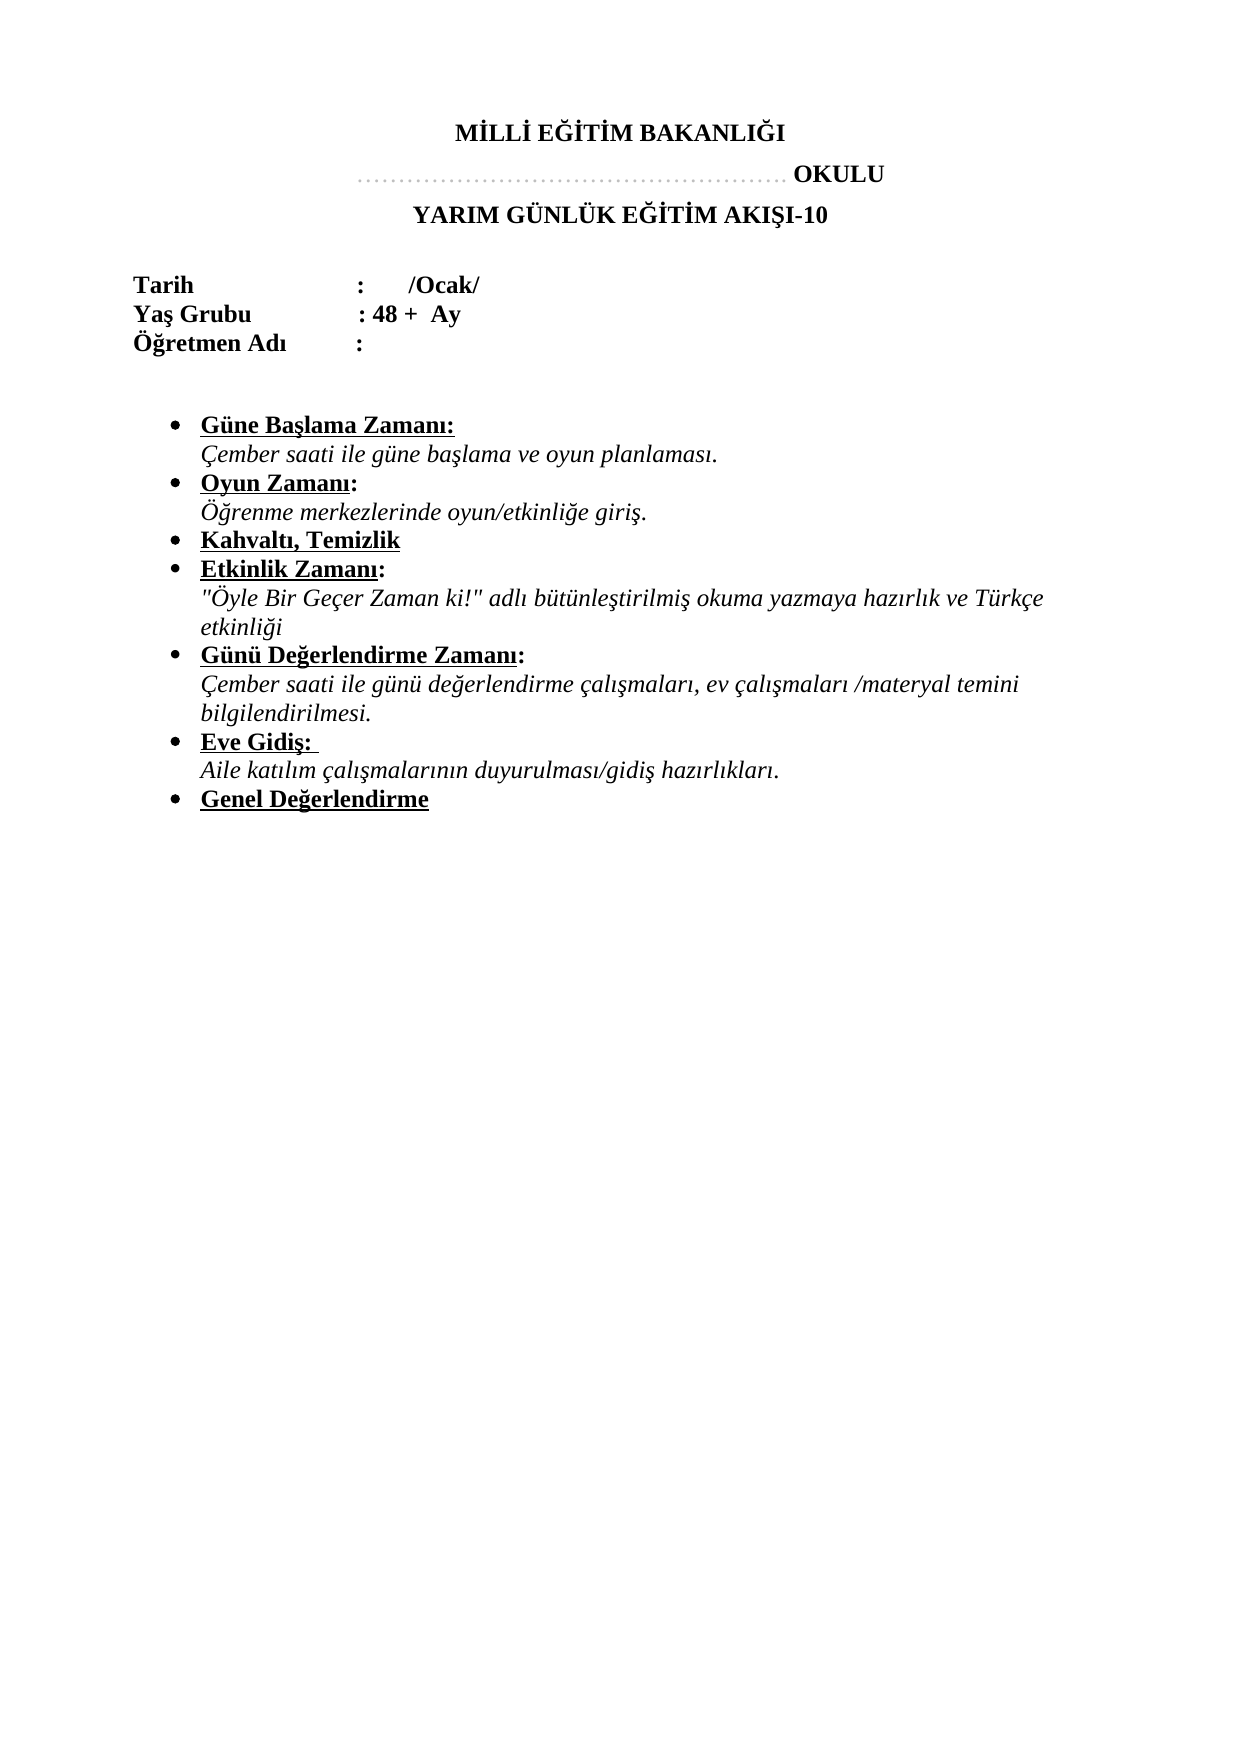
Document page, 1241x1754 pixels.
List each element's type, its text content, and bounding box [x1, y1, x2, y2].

text Öğretmen Adı : [133, 328, 1092, 357]
list Çember saati ile günü değerlendirme çalışmaları, ev çalışmaları /materyal temini bilgilendirilmesi. [200, 669, 1070, 727]
list Çember saati ile güne başlama ve oyun planlaması. [200, 439, 1070, 468]
text YARIM GÜNLÜK EĞİTİM AKIŞI-10 [148, 201, 1092, 229]
list Güne Başlama Zamanı: [171, 411, 1070, 439]
text Yaş Grubu : 48 + Ay [133, 299, 1092, 328]
list Oyun Zamanı: [171, 468, 1070, 497]
list Öğrenme merkezlerinde oyun/etkinliğe giriş. [200, 497, 1070, 526]
text "Öyle Bir Geçer Zaman ki!" adlı bütünleştirilmiş okuma yazmaya hazırlık ve Türkçe etkinliği [200, 583, 1092, 641]
list Kahvaltı, Temizlik [171, 526, 1070, 554]
list Aile katılım çalışmalarının duyurulması/gidiş hazırlıkları. [200, 756, 1070, 784]
list Genel Değerlendirme [171, 784, 1070, 813]
text ……………………………………………. OKULU [148, 159, 1092, 188]
text Tarih : /Ocak/ [133, 271, 1092, 299]
list Etkinlik Zamanı: [171, 554, 1070, 583]
text MİLLİ EĞİTİM BAKANLIĞI [148, 118, 1092, 147]
list Eve Gidiş: [171, 727, 1070, 756]
list Günü Değerlendirme Zamanı: [171, 641, 1070, 669]
